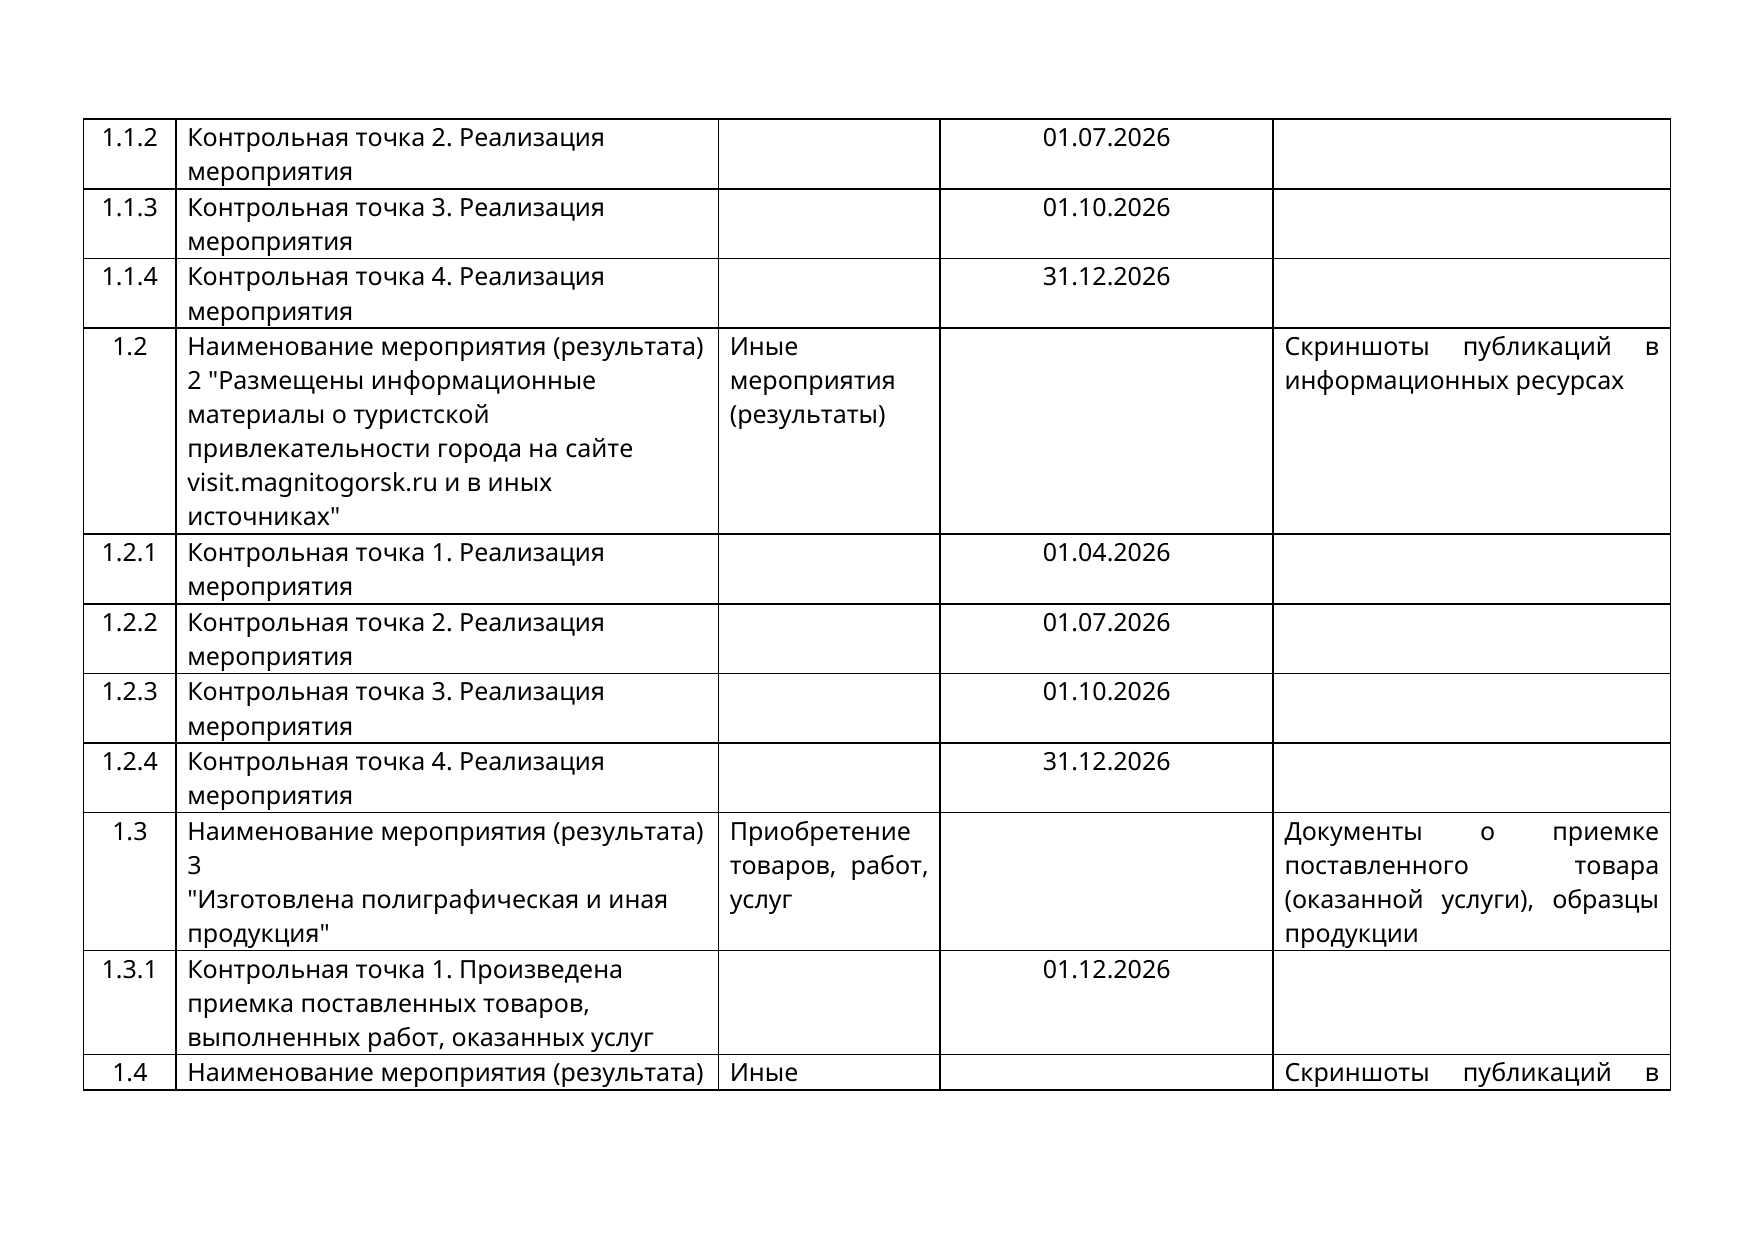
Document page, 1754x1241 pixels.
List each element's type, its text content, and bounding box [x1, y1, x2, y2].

table_cell Контрольная точка 2. Реализация мероприятия [177, 605, 718, 672]
table_cell Наименование мероприятия (результата) 3 "Изготовлена полиграфическая и иная продукция" [177, 813, 718, 950]
table_cell 1.2 [84, 329, 175, 533]
table_cell [1274, 259, 1670, 327]
table_cell 01.10.2026 [941, 190, 1272, 257]
table_cell 01.04.2026 [941, 535, 1272, 603]
table_cell [719, 120, 939, 188]
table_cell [1274, 1055, 1670, 1089]
table_cell Скриншоты публикаций в информационных ресурсах [1274, 329, 1670, 533]
table_cell [719, 190, 939, 257]
table_cell Документы о приемке поставленного товара (оказанной услуги), образцы продукции [1274, 813, 1670, 950]
table_cell 1.3 [84, 813, 175, 950]
table_cell 01.12.2026 [941, 951, 1272, 1053]
table_cell 1.3.1 [84, 951, 175, 1053]
table_cell [1274, 535, 1670, 603]
table_cell Контрольная точка 3. Реализация мероприятия [177, 190, 718, 257]
table_cell [719, 674, 939, 742]
table_cell Контрольная точка 2. Реализация мероприятия [177, 120, 718, 188]
table_cell 1.2.1 [84, 535, 175, 603]
table_cell Наименование мероприятия (результата) 2 "Размещены информационные материалы о туристской привлекательности города на сайте visit.magnitogorsk.ru и в иных источниках" [177, 329, 718, 533]
table_cell 01.10.2026 [941, 674, 1272, 742]
table_cell [1274, 605, 1670, 672]
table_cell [177, 1055, 718, 1089]
table_cell 1.2.3 [84, 674, 175, 742]
table_cell Иные мероприятия (результаты) [719, 329, 939, 533]
table_cell Контрольная точка 1. Реализация мероприятия [177, 535, 718, 603]
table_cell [719, 1055, 939, 1089]
table_cell Контрольная точка 4. Реализация мероприятия [177, 744, 718, 812]
table_cell 1.1.3 [84, 190, 175, 257]
table_cell 1.4 [84, 1055, 175, 1089]
table_cell [719, 259, 939, 327]
table_cell 1.2.2 [84, 605, 175, 672]
table_cell [1274, 120, 1670, 188]
table_cell 31.12.2026 [941, 744, 1272, 812]
table_cell [1274, 951, 1670, 1053]
table_cell [1274, 190, 1670, 257]
table_cell [719, 951, 939, 1053]
table_cell 31.12.2026 [941, 259, 1272, 327]
table_cell Приобретение товаров, работ, услуг [719, 813, 939, 950]
table_cell [719, 605, 939, 672]
table_cell 1.2.4 [84, 744, 175, 812]
table_cell 01.07.2026 [941, 120, 1272, 188]
table_cell 1.1.4 [84, 259, 175, 327]
table_cell [1274, 674, 1670, 742]
table_cell [941, 1055, 1272, 1089]
table_cell Контрольная точка 1. Произведена приемка поставленных товаров, выполненных работ, оказанных услуг [177, 951, 718, 1053]
table_cell Контрольная точка 4. Реализация мероприятия [177, 259, 718, 327]
table_cell Контрольная точка 3. Реализация мероприятия [177, 674, 718, 742]
table_cell [941, 329, 1272, 533]
table_cell [719, 744, 939, 812]
table_cell 01.07.2026 [941, 605, 1272, 672]
table_cell [719, 535, 939, 603]
table_cell 1.1.2 [84, 120, 175, 188]
table_cell [941, 813, 1272, 950]
table_cell [1274, 744, 1670, 812]
